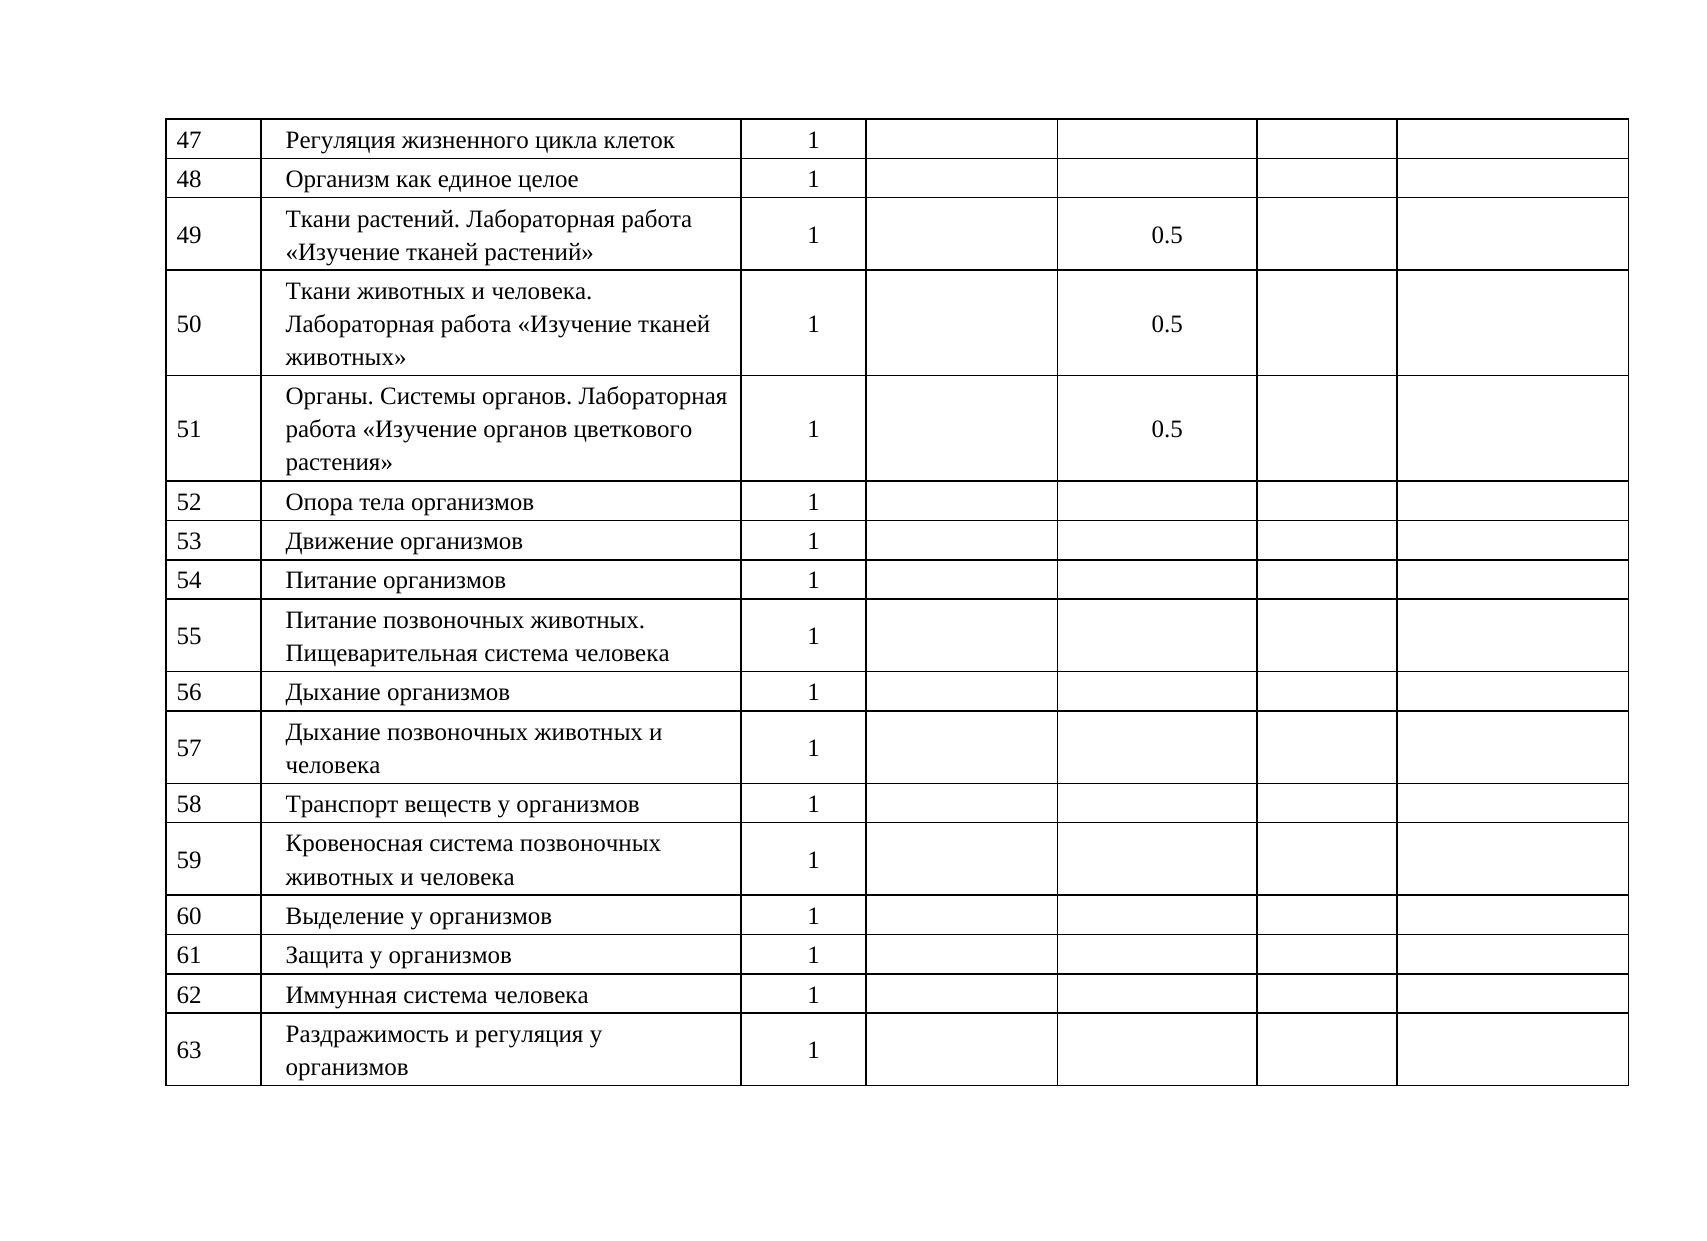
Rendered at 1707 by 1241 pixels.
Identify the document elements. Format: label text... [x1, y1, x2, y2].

table_cell [1398, 896, 1628, 933]
table_cell [1258, 672, 1396, 710]
table_cell 52 [167, 482, 260, 519]
table_cell Дыхание организмов [262, 672, 740, 710]
table_cell [867, 935, 1057, 973]
table_cell 58 [167, 784, 260, 822]
table_cell Движение организмов [262, 521, 740, 559]
table_cell [1058, 600, 1256, 671]
table_cell 49 [167, 198, 260, 269]
table_cell 0.5 [1058, 198, 1256, 269]
table_cell 48 [167, 159, 260, 197]
table_cell [1398, 784, 1628, 822]
table_cell [1258, 482, 1396, 519]
table_cell [1398, 975, 1628, 1012]
table_cell [867, 712, 1057, 782]
table_cell 1 [742, 672, 865, 710]
table_cell [867, 784, 1057, 822]
table_cell [1398, 120, 1628, 157]
table_cell 47 [167, 120, 260, 157]
table_cell Кровеносная система позвоночных животных и человека [262, 823, 740, 894]
table_cell [867, 672, 1057, 710]
table_cell [1058, 784, 1256, 822]
table_cell 1 [742, 975, 865, 1012]
table_cell [1058, 120, 1256, 157]
table_cell 57 [167, 712, 260, 782]
table_cell [1398, 376, 1628, 480]
table_cell [867, 120, 1057, 157]
table_cell 53 [167, 521, 260, 559]
table_cell [867, 600, 1057, 671]
table_cell [867, 482, 1057, 519]
table_cell 59 [167, 823, 260, 894]
table_cell 1 [742, 521, 865, 559]
table_cell [867, 896, 1057, 933]
table_cell 50 [167, 271, 260, 375]
table_cell [1398, 521, 1628, 559]
table_cell Регуляция жизненного цикла клеток [262, 120, 740, 157]
table_cell 1 [742, 159, 865, 197]
table_cell [1398, 935, 1628, 973]
table_cell 0.5 [1058, 376, 1256, 480]
table_cell 1 [742, 376, 865, 480]
table_cell [1258, 159, 1396, 197]
table_cell [1398, 482, 1628, 519]
table_cell 1 [742, 935, 865, 973]
table_cell 1 [742, 198, 865, 269]
table_cell [1058, 561, 1256, 598]
table_cell [1258, 120, 1396, 157]
table_cell [1258, 198, 1396, 269]
table_cell 55 [167, 600, 260, 671]
table_cell 1 [742, 712, 865, 782]
table_cell 1 [742, 600, 865, 671]
table_cell [1058, 672, 1256, 710]
table_cell [867, 823, 1057, 894]
table_cell 1 [742, 561, 865, 598]
table_cell [1258, 376, 1396, 480]
table_cell [867, 198, 1057, 269]
table_cell [867, 376, 1057, 480]
table_cell [1058, 1014, 1256, 1085]
table_cell 60 [167, 896, 260, 933]
table_cell [1258, 1014, 1396, 1085]
table_cell 61 [167, 935, 260, 973]
table_cell Питание организмов [262, 561, 740, 598]
table_cell [1258, 271, 1396, 375]
table_cell [1398, 159, 1628, 197]
table_cell Ткани растений. Лабораторная работа «Изучение тканей растений» [262, 198, 740, 269]
table_cell Питание позвоночных животных. Пищеварительная система человека [262, 600, 740, 671]
table_cell [1058, 712, 1256, 782]
table_cell Организм как единое целое [262, 159, 740, 197]
table_cell 1 [742, 896, 865, 933]
table_cell [1258, 896, 1396, 933]
table_cell Ткани животных и человека. Лабораторная работа «Изучение тканей животных» [262, 271, 740, 375]
table_cell [1058, 975, 1256, 1012]
table_cell 51 [167, 376, 260, 480]
table_cell 1 [742, 482, 865, 519]
table_cell [1258, 712, 1396, 782]
table_cell [1398, 712, 1628, 782]
table_cell 1 [742, 120, 865, 157]
table_cell [1398, 823, 1628, 894]
table_cell 1 [742, 1014, 865, 1085]
table_cell [867, 521, 1057, 559]
table_cell Органы. Системы органов. Лабораторная работа «Изучение органов цветкового растения» [262, 376, 740, 480]
table_cell [1258, 561, 1396, 598]
table_cell [1398, 672, 1628, 710]
table_cell Выделение у организмов [262, 896, 740, 933]
table_cell [1058, 823, 1256, 894]
table_cell [1058, 482, 1256, 519]
table_cell [867, 271, 1057, 375]
table_cell [1398, 1014, 1628, 1085]
table_cell [867, 1014, 1057, 1085]
table_cell 1 [742, 784, 865, 822]
table_cell [867, 561, 1057, 598]
table_cell [867, 975, 1057, 1012]
table_cell Транспорт веществ у организмов [262, 784, 740, 822]
table_cell 54 [167, 561, 260, 598]
table_cell Защита у организмов [262, 935, 740, 973]
table_cell [1058, 159, 1256, 197]
table_cell 56 [167, 672, 260, 710]
table_cell [1398, 600, 1628, 671]
table_cell [1058, 896, 1256, 933]
table_cell [1258, 823, 1396, 894]
table_cell 1 [742, 823, 865, 894]
table_cell Опора тела организмов [262, 482, 740, 519]
table_cell [1058, 935, 1256, 973]
table_cell 1 [742, 271, 865, 375]
table_cell [1258, 521, 1396, 559]
table_cell Дыхание позвоночных животных и человека [262, 712, 740, 782]
table_cell [867, 159, 1057, 197]
table_cell Иммунная система человека [262, 975, 740, 1012]
table_cell [1398, 198, 1628, 269]
table_cell 63 [167, 1014, 260, 1085]
table_cell [1258, 600, 1396, 671]
table_cell [1398, 561, 1628, 598]
table_cell [1058, 521, 1256, 559]
table_cell [1258, 935, 1396, 973]
table_cell 62 [167, 975, 260, 1012]
table_cell 0.5 [1058, 271, 1256, 375]
table_cell [1398, 271, 1628, 375]
table_cell [1258, 784, 1396, 822]
table_cell Раздражимость и регуляция у организмов [262, 1014, 740, 1085]
table_cell [1258, 975, 1396, 1012]
